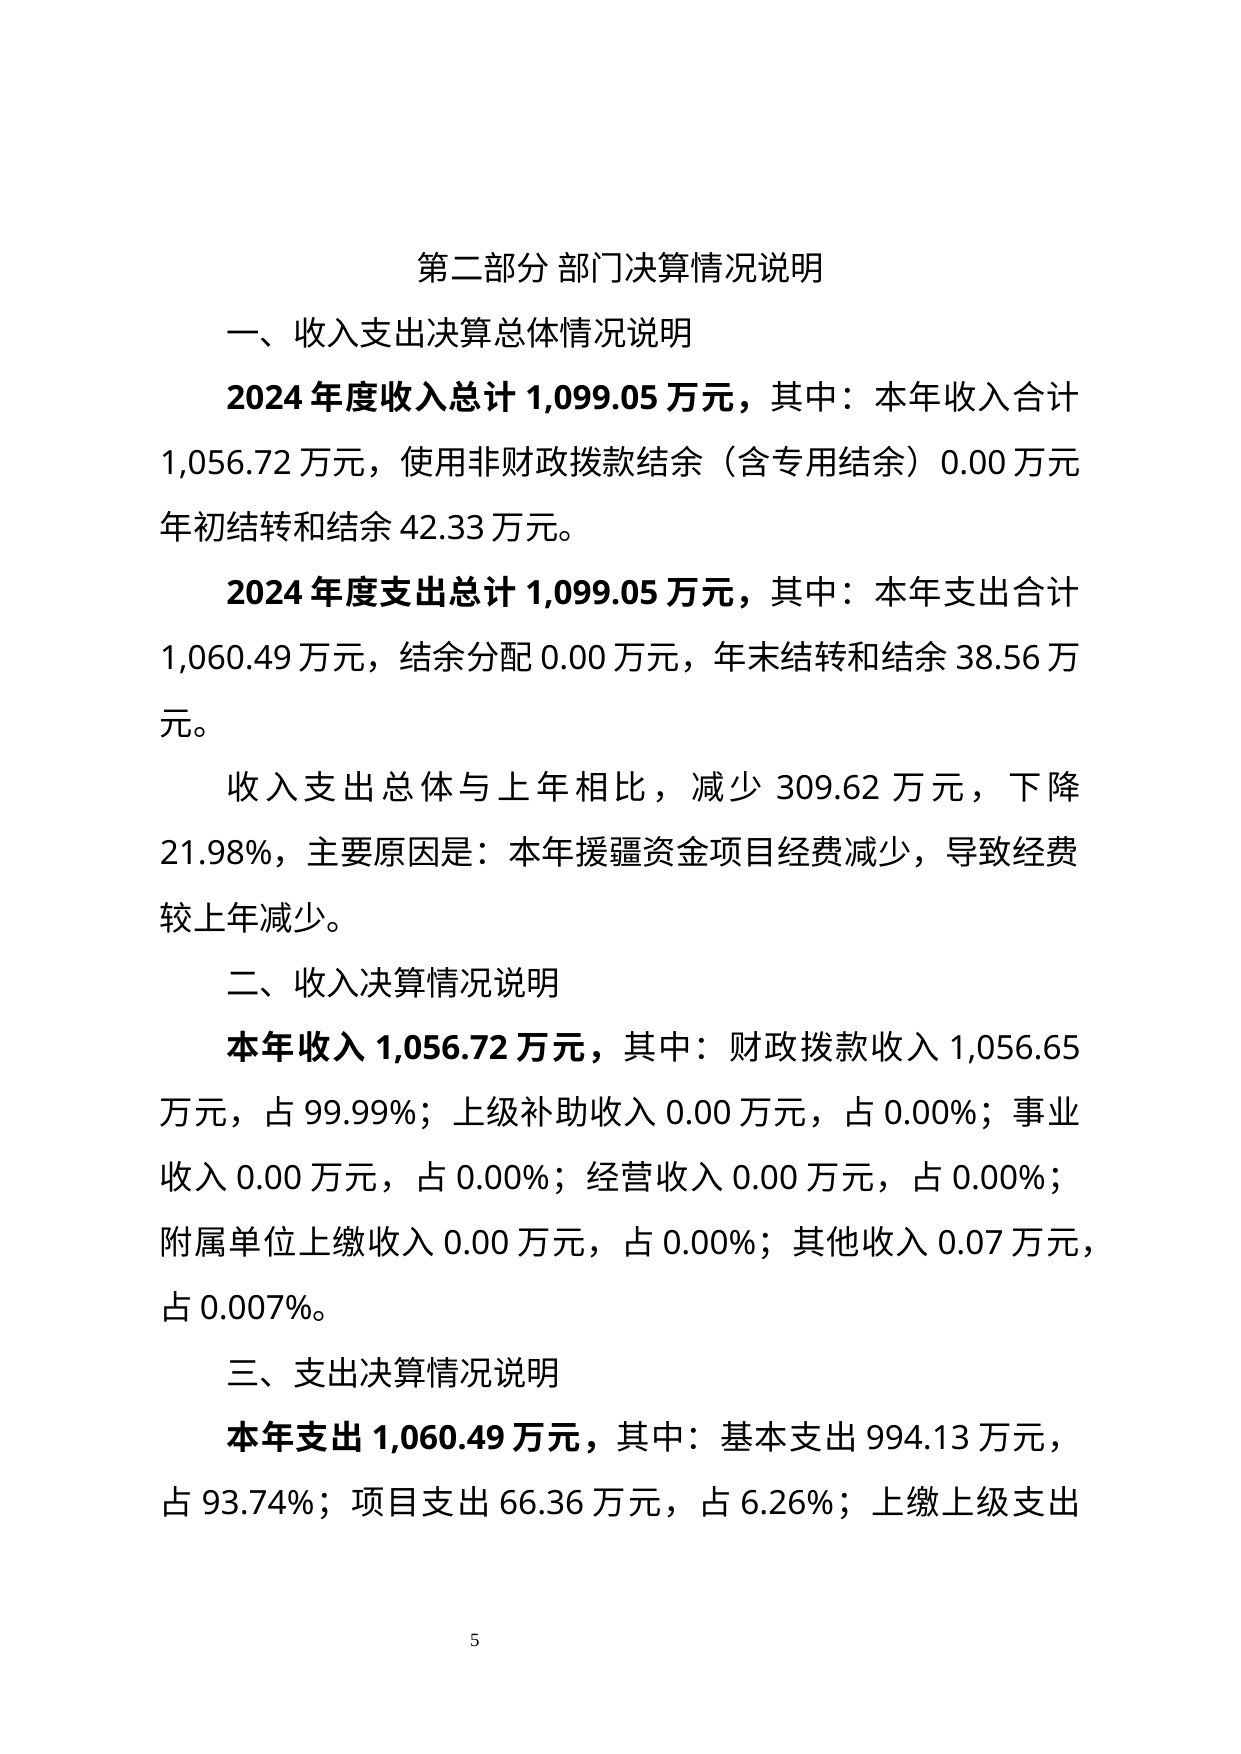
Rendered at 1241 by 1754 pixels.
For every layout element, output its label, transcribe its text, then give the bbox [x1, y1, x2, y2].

text 二、收入决算情况说明 [159, 948, 1081, 1013]
text 第二部分 部门决算情况说明 [159, 233, 1081, 298]
text 收入支出总体与上年相比，减少309.62万元，下降21.98%，主要原因是：本年援疆资金项目经费减少，导致经费较上年减少。 [159, 753, 1081, 948]
text 2024年度收入总计1,099.05万元，其中：本年收入合计1,056.72万元，使用非财政拨款结余（含专用结余）0.00万元，年初结转和结余42.33万元。 [159, 363, 1081, 558]
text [159, 1403, 1081, 1533]
text 三、支出决算情况说明 [159, 1338, 1081, 1403]
text 本年收入1,056.72万元，其中：财政拨款收入1,056.65万元，占99.99%；上级补助收入0.00万元，占0.00%；事业收入0.00万元，占0.00%；经营收入0.00万元，占0.00%；附属单位上缴收入0.00万元，占0.00%；其他收入0.07万元，占0.007%。 [159, 1013, 1081, 1338]
text 2024年度支出总计1,099.05万元，其中：本年支出合计1,060.49万元，结余分配0.00万元，年末结转和结余38.56万元。 [159, 558, 1081, 753]
text 一、收入支出决算总体情况说明 [159, 298, 1081, 363]
